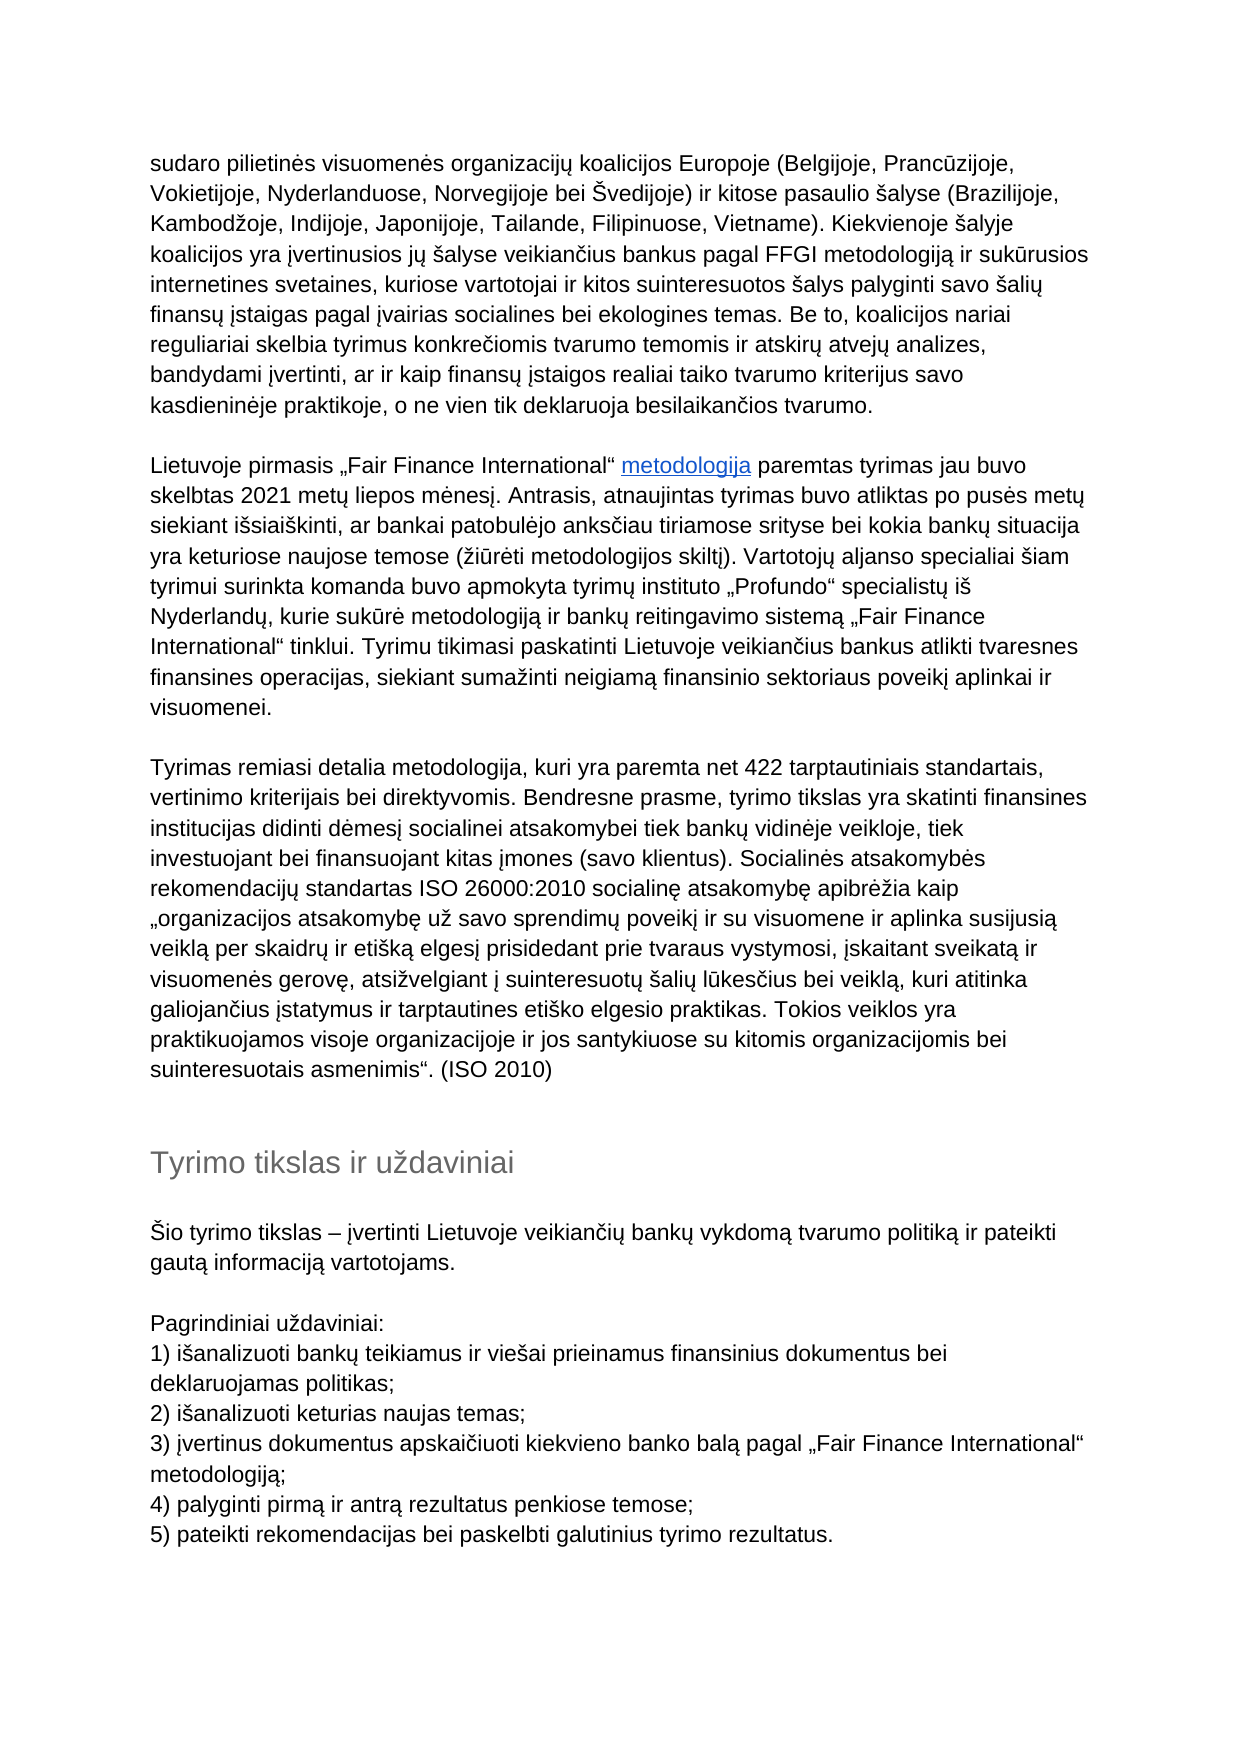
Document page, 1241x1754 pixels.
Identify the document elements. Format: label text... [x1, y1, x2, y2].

text Lietuvoje pirmasis „Fair Finance International“ metodologija paremtas tyrimas jau buvo skelbtas 2021 metų liepos mėnesį. Antrasis, atnaujintas tyrimas buvo atliktas po pusės metų siekiant išsiaiškinti, ar bankai patobulėjo anksčiau tiriamose srityse bei kokia bankų situacija yra keturiose naujose temose (žiūrėti metodologijos skiltį). Vartotojų aljanso specialiai šiam tyrimui surinkta komanda buvo apmokyta tyrimų instituto „Profundo“ specialistų iš Nyderlandų, kurie sukūrė metodologiją ir bankų reitingavimo sistemą „Fair Finance International“ tinklui. Tyrimu tikimasi paskatinti Lietuvoje veikiančius bankus atlikti tvaresnes finansines operacijas, siekiant sumažinti neigiamą finansinio sektoriaus poveikį aplinkai ir visuomenei. [150, 452, 1090, 720]
text Tyrimas remiasi detalia metodologija, kuri yra paremta net 422 tarptautiniais standartais, vertinimo kriterijais bei direktyvomis. Bendresne prasme, tyrimo tikslas yra skatinti finansines institucijas didinti dėmesį socialinei atsakomybei tiek bankų vidinėje veikloje, tiek investuojant bei finansuojant kitas įmones (savo klientus). Socialinės atsakomybės rekomendacijų standartas ISO 26000:2010 socialinę atsakomybę apibrėžia kaip „organizacijos atsakomybę už savo sprendimų poveikį ir su visuomene ir aplinka susijusią veiklą per skaidrų ir etišką elgesį prisidedant prie tvaraus vystymosi, įskaitant sveikatą ir visuomenės gerovę, atsižvelgiant į suinteresuotų šalių lūkesčius bei veiklą, kuri atitinka galiojančius įstatymus ir tarptautines etiško elgesio praktikas. Tokios veiklos yra praktikuojamos visoje organizacijoje ir jos santykiuose su kitomis organizacijomis bei suinteresuotais asmenimis“. (ISO 2010) [150, 754, 1090, 1083]
text Šio tyrimo tikslas – įvertinti Lietuvoje veikiančių bankų vykdomą tvarumo politiką ir pateikti gautą informaciją vartotojams. [150, 1219, 1090, 1275]
text Pagrindiniai uždaviniai: [150, 1309, 1090, 1336]
subtitle Tyrimo tikslas ir uždaviniai [150, 1144, 1090, 1180]
text 2) išanalizuoti keturias naujas temas; [150, 1400, 1090, 1426]
text 3) įvertinus dokumentus apskaičiuoti kiekvieno banko balą pagal „Fair Finance International“ metodologiją; [150, 1430, 1090, 1487]
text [150, 150, 1090, 418]
text 1) išanalizuoti bankų teikiamus ir viešai prieinamus finansinius dokumentus bei deklaruojamas politikas; [150, 1340, 1090, 1396]
text 4) palyginti pirmą ir antrą rezultatus penkiose temose; [150, 1491, 1090, 1517]
text 5) pateikti rekomendacijas bei paskelbti galutinius tyrimo rezultatus. [150, 1521, 1090, 1547]
